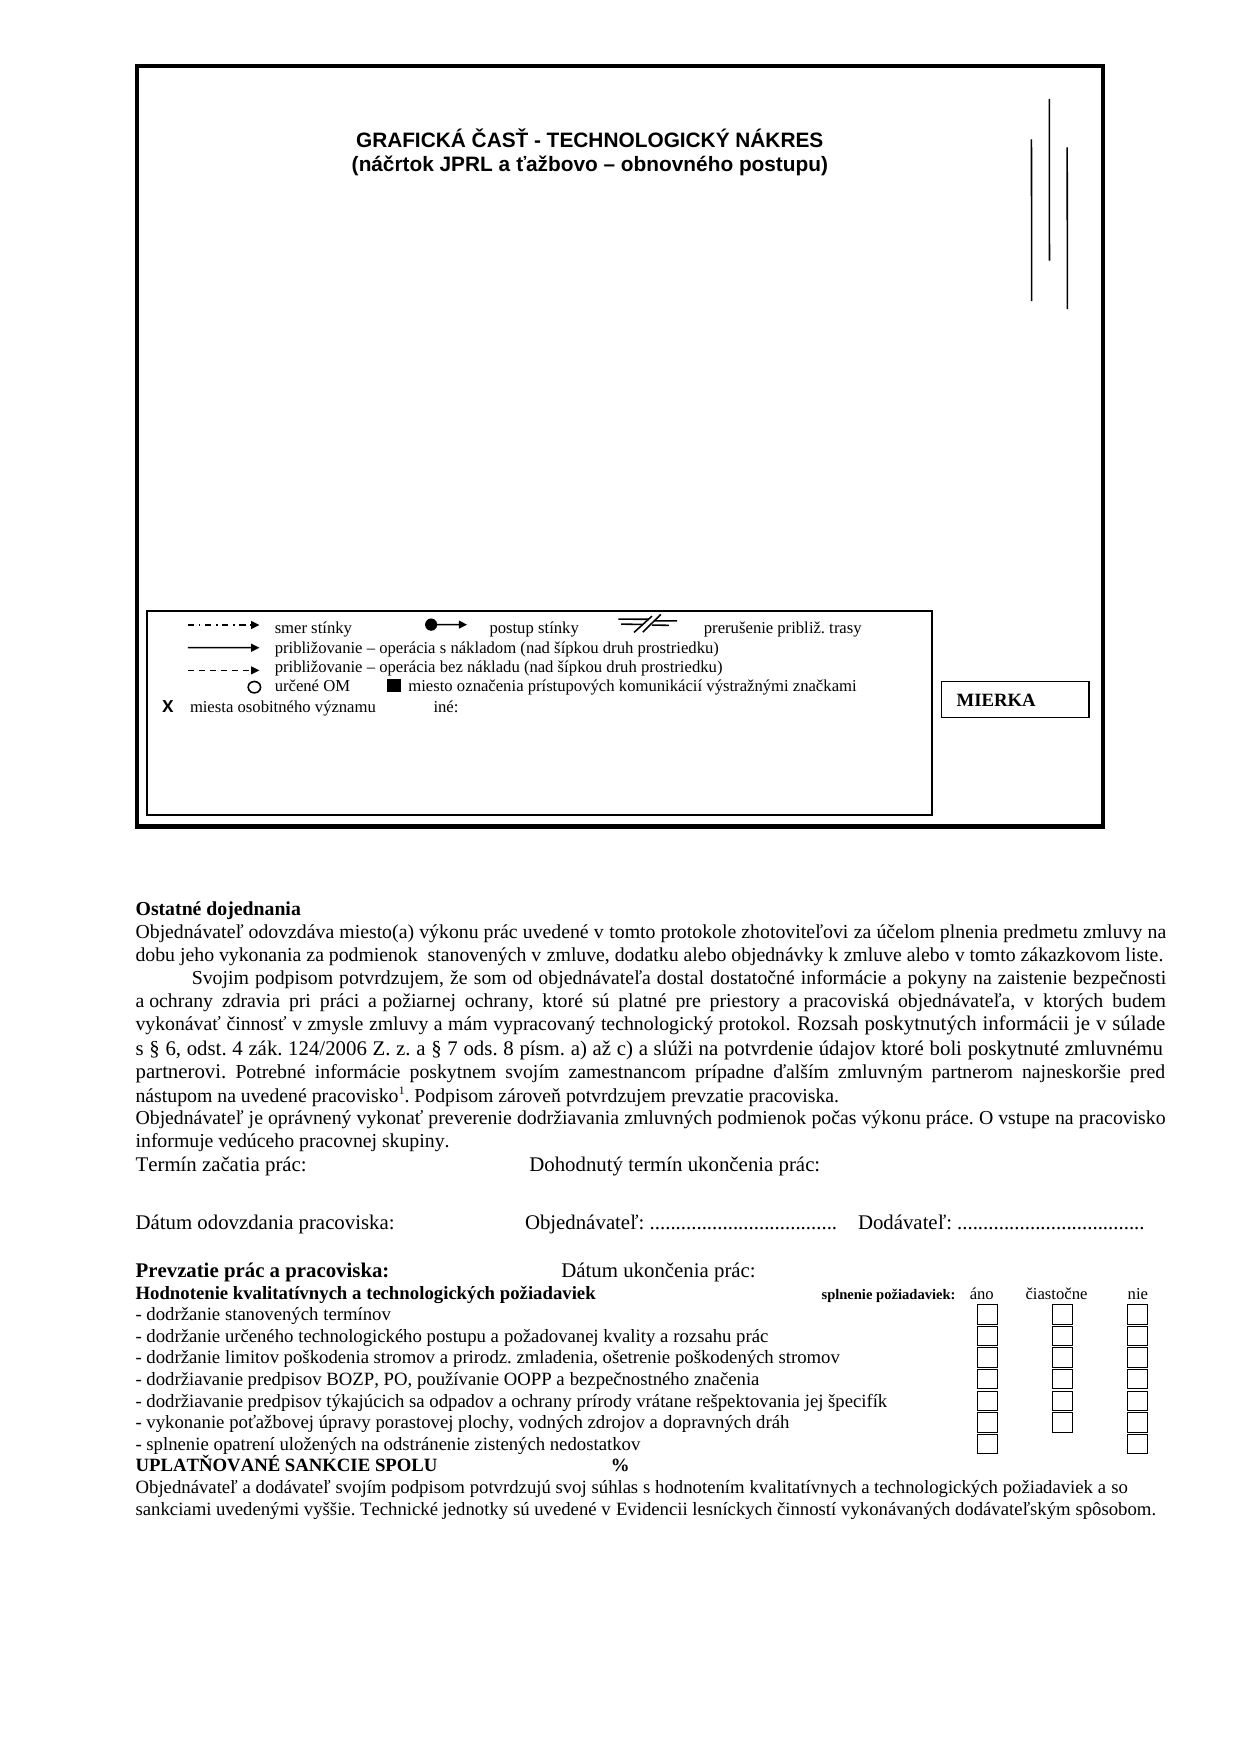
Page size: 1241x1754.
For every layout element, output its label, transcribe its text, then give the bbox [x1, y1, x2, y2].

text - dodržanie určeného technologického postupu a požadovanej kvality a rozsahu prác [135, 1325, 1167, 1346]
text Objednávateľ je oprávnený vykonať preverenie dodržiavania zmluvných podmienok počas výkonu práce. O vstupe na pracovisko informuje vedúceho pracovnej skupiny. [135, 1106, 1167, 1152]
text - vykonanie poťažbovej úpravy porastovej plochy, vodných zdrojov a dopravných dráh [135, 1411, 1167, 1433]
text Prevzatie prác a pracoviska: Dátum ukončenia prác: [135, 1258, 1167, 1282]
text Objednávateľ odovzdáva miesto(a) výkonu prác uvedené v tomto protokole zhotoviteľovi za účelom plnenia predmetu zmluvy na dobu jeho vykonania za podmienok stanovených v zmluve, dodatku alebo objednávky k zmluve alebo v tomto zákazkovom liste. [135, 920, 1167, 966]
text UPLATŇOVANÉ SANKCIE SPOLU % [135, 1454, 1167, 1476]
text Svojim podpisom potvrdzujem, že som od objednávateľa dostal dostatočné informácie a pokyny na zaistenie bezpečnosti a ochrany zdravia pri práci a požiarnej ochrany, ktoré sú platné pre priestory a pracoviská objednávateľa, v ktorých budem vykonávať činnosť v zmysle zmluvy a mám vypracovaný technologický protokol. Rozsah poskytnutých informácii je v súlade s § 6, odst. 4 zák. 124/2006 Z. z. a § 7 ods. 8 písm. a) až c) a slúži na potvrdenie údajov ktoré boli poskytnuté zmluvnému partnerovi. Potrebné informácie poskytnem svojím zamestnancom prípadne ďalším zmluvným partnerom najneskoršie pred nástupom na uvedené pracovisko1. Podpisom zároveň potvrdzujem prevzatie pracoviska. [135, 966, 1167, 1106]
text - dodržiavanie predpisov týkajúcich sa odpadov a ochrany prírody vrátane rešpektovania jej špecifík [135, 1389, 1167, 1411]
text Hodnotenie kvalitatívnych a technologických požiadaviek splnenie požiadaviek: áno čiastočne nie [135, 1282, 1167, 1303]
text Dátum odovzdania pracoviska: Objednávateľ: .................................... Dodávateľ: .................................... [135, 1209, 1167, 1234]
text Objednávateľ a dodávateľ svojím podpisom potvrdzujú svoj súhlas s hodnotením kvalitatívnych a technologických požiadaviek a so sankciami uvedenými vyššie. Technické jednotky sú uvedené v Evidencii lesníckych činností vykonávaných dodávateľským spôsobom. [135, 1476, 1167, 1519]
text - splnenie opatrení uložených na odstránenie zistených nedostatkov [135, 1433, 1167, 1454]
text Ostatné dojednania [135, 897, 1167, 920]
text - dodržanie limitov poškodenia stromov a prirodz. zmladenia, ošetrenie poškodených stromov [135, 1346, 1167, 1368]
text Termín začatia prác: Dohodnutý termín ukončenia prác: [135, 1152, 1167, 1176]
text - dodržiavanie predpisov BOZP, PO, používanie OOPP a bezpečnostného značenia [135, 1368, 1167, 1389]
text - dodržanie stanovených termínov [135, 1303, 1167, 1325]
